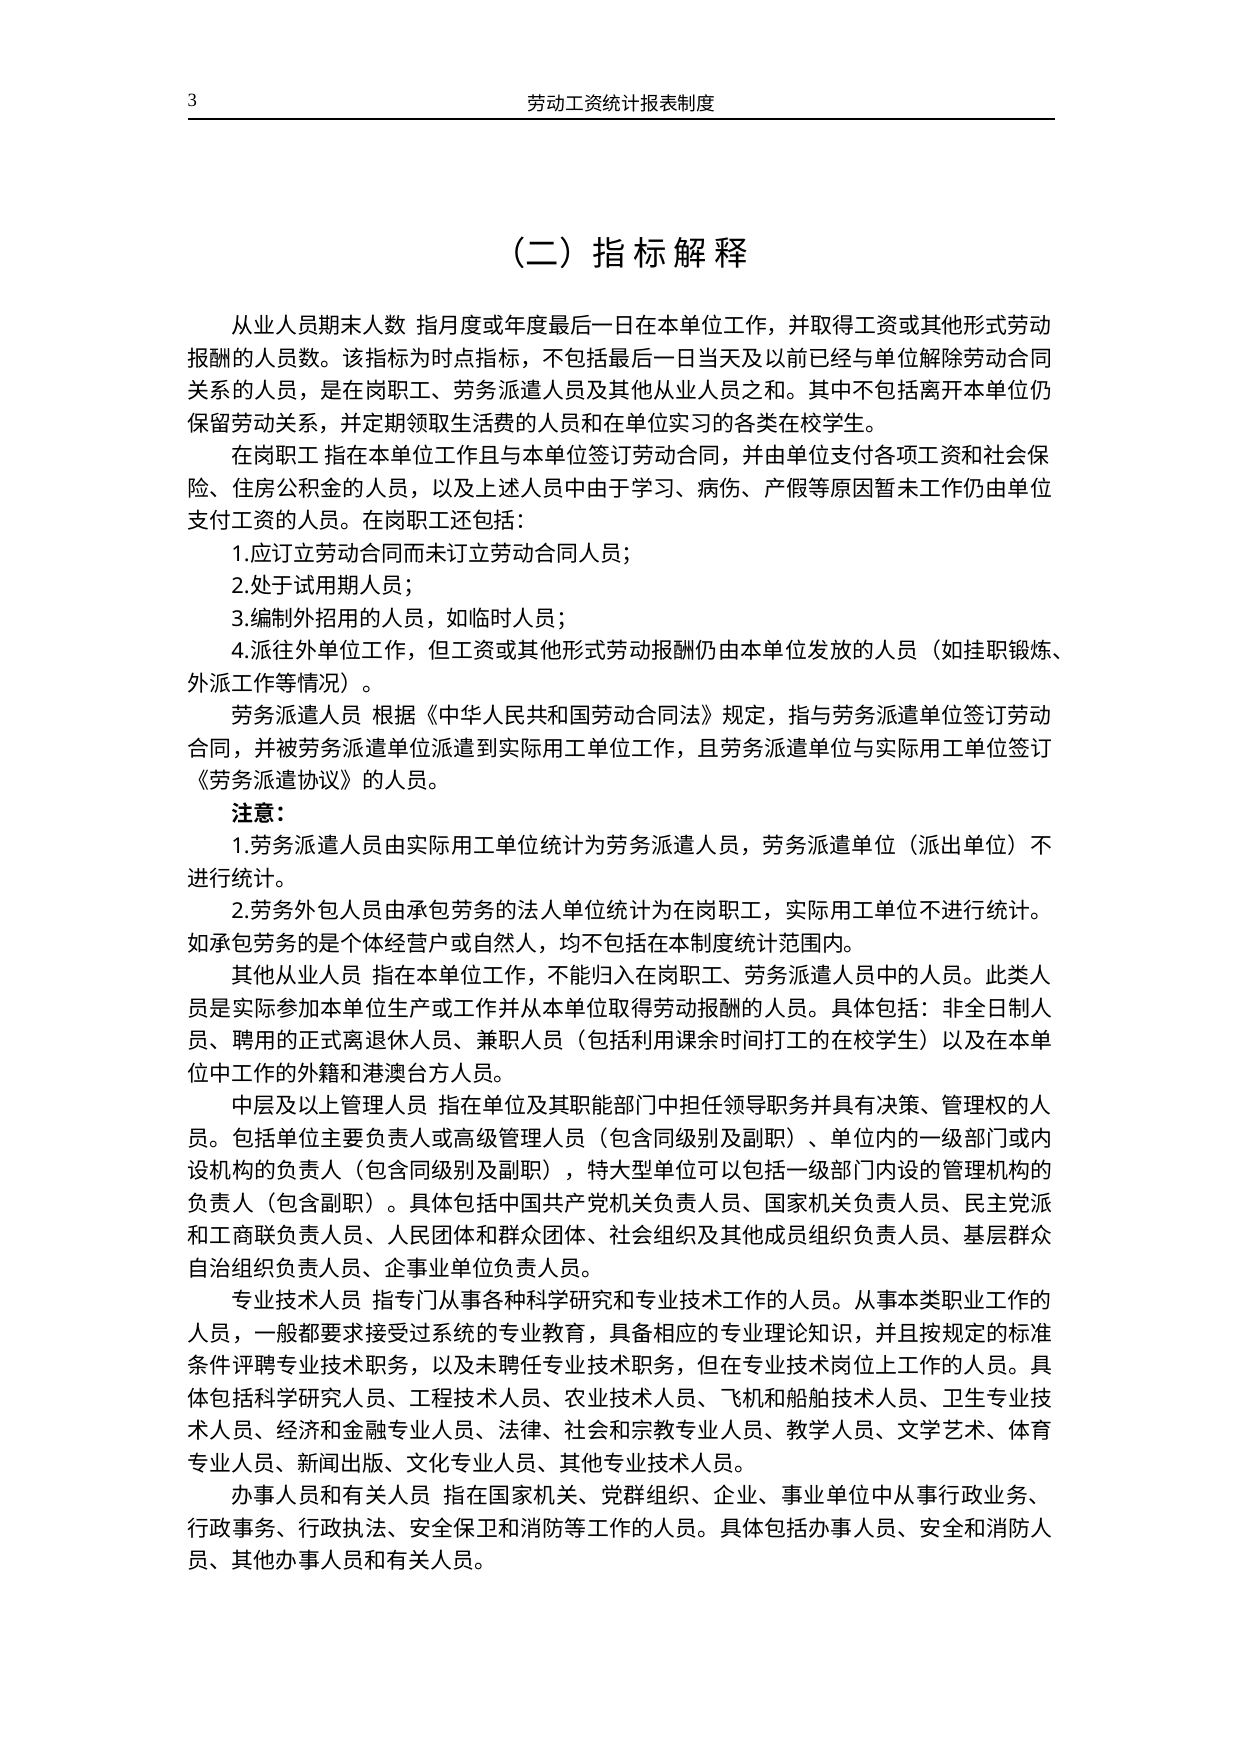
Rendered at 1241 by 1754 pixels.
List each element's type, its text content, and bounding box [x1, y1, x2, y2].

text 专业技术人员 指专门从事各种科学研究和专业技术工作的人员。从事本类职业工作的人员，一般都要求接受过系统的专业教育，具备相应的专业理论知识，并且按规定的标准条件评聘专业技术职务，以及未聘任专业技术职务，但在专业技术岗位上工作的人员。具体包括科学研究人员、工程技术人员、农业技术人员、飞机和船舶技术人员、卫生专业技术人员、经济和金融专业人员、法律、社会和宗教专业人员、教学人员、文学艺术、体育专业人员、新闻出版、文化专业人员、其他专业技术人员。 [187, 1283, 1053, 1478]
text 3.编制外招用的人员，如临时人员； [187, 600, 1053, 633]
text 中层及以上管理人员 指在单位及其职能部门中担任领导职务并具有决策、管理权的人员。包括单位主要负责人或高级管理人员（包含同级别及副职）、单位内的一级部门或内设机构的负责人（包含同级别及副职），特大型单位可以包括一级部门内设的管理机构的负责人（包含副职）。具体包括中国共产党机关负责人员、国家机关负责人员、民主党派和工商联负责人员、人民团体和群众团体、社会组织及其他成员组织负责人员、基层群众自治组织负责人员、企事业单位负责人员。 [187, 1088, 1053, 1283]
text 劳务派遣人员 根据《中华人民共和国劳动合同法》规定，指与劳务派遣单位签订劳动合同，并被劳务派遣单位派遣到实际用工单位工作，且劳务派遣单位与实际用工单位签订《劳务派遣协议》的人员。 [187, 698, 1053, 795]
text 注意： [187, 795, 1053, 828]
text 其他从业人员 指在本单位工作，不能归入在岗职工、劳务派遣人员中的人员。此类人员是实际参加本单位生产或工作并从本单位取得劳动报酬的人员。具体包括：非全日制人员、聘用的正式离退休人员、兼职人员（包括利用课余时间打工的在校学生）以及在本单位中工作的外籍和港澳台方人员。 [187, 958, 1053, 1088]
text 2.处于试用期人员； [187, 568, 1053, 600]
text 从业人员期末人数 指月度或年度最后一日在本单位工作，并取得工资或其他形式劳动报酬的人员数。该指标为时点指标，不包括最后一日当天及以前已经与单位解除劳动合同关系的人员，是在岗职工、劳务派遣人员及其他从业人员之和。其中不包括离开本单位仍保留劳动关系，并定期领取生活费的人员和在单位实习的各类在校学生。 [187, 308, 1053, 438]
text 在岗职工 指在本单位工作且与本单位签订劳动合同，并由单位支付各项工资和社会保险、住房公积金的人员，以及上述人员中由于学习、病伤、产假等原因暂未工作仍由单位支付工资的人员。在岗职工还包括： [187, 438, 1053, 535]
text 1.应订立劳动合同而未订立劳动合同人员； [187, 535, 1053, 568]
text 4.派往外单位工作，但工资或其他形式劳动报酬仍由本单位发放的人员（如挂职锻炼、外派工作等情况）。 [187, 633, 1053, 698]
text （二）指 标 解 释 [187, 227, 1053, 275]
text 1.劳务派遣人员由实际用工单位统计为劳务派遣人员，劳务派遣单位（派出单位）不进行统计。 [187, 828, 1053, 893]
text 办事人员和有关人员 指在国家机关、党群组织、企业、事业单位中从事行政业务、行政事务、行政执法、安全保卫和消防等工作的人员。具体包括办事人员、安全和消防人员、其他办事人员和有关人员。 [187, 1478, 1053, 1575]
text 2.劳务外包人员由承包劳务的法人单位统计为在岗职工，实际用工单位不进行统计。如承包劳务的是个体经营户或自然人，均不包括在本制度统计范围内。 [187, 893, 1053, 958]
